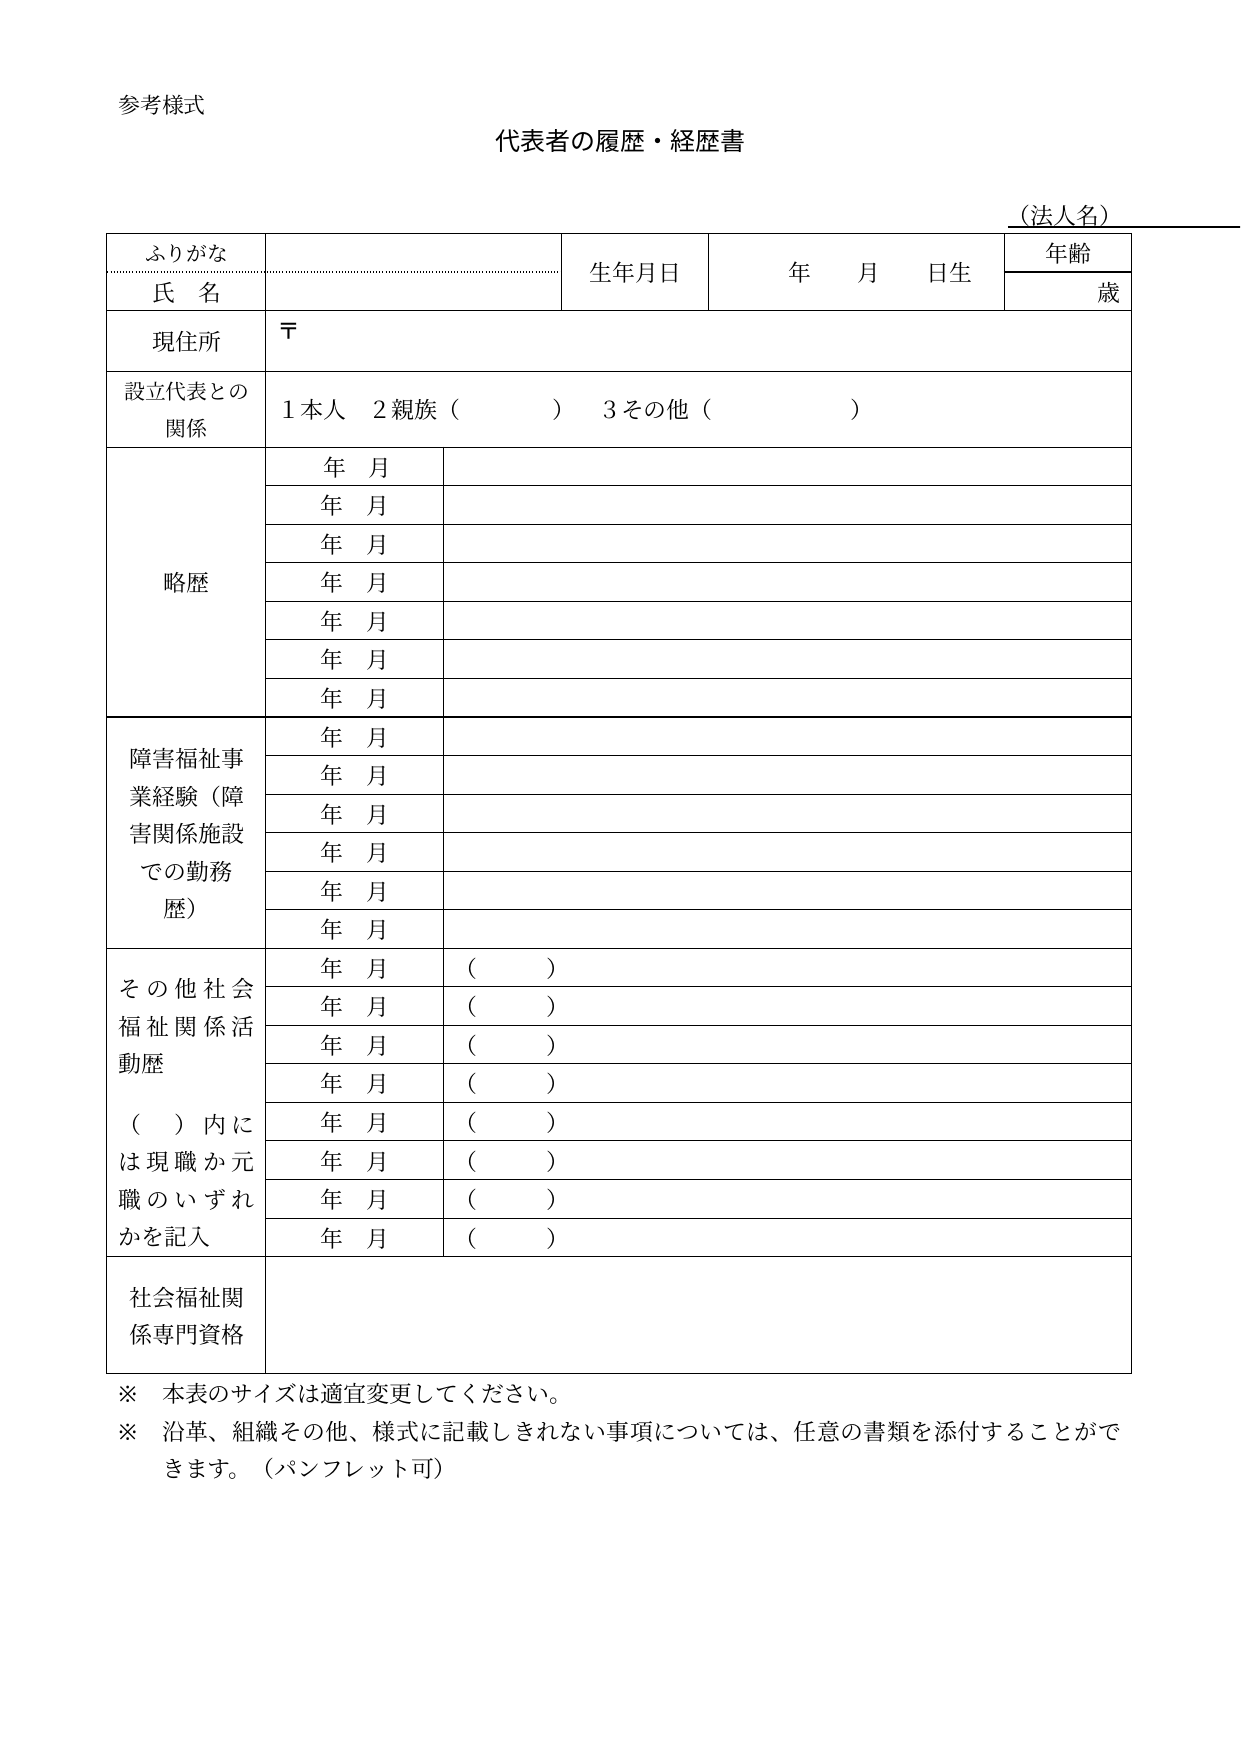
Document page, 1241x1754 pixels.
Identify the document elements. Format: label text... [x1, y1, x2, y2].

table_cell [444, 718, 1131, 755]
table_cell 設立代表との関係 [107, 372, 265, 447]
table_cell １本人 ２親族（ ） ３その他（ ） [266, 372, 1131, 447]
list 本表のサイズは適宜変更してください。 [118, 1374, 1122, 1411]
table_cell 年 月 [266, 795, 443, 832]
table_cell [444, 872, 1131, 909]
table_cell 年 月 [266, 910, 443, 948]
table_cell 年 月 [266, 1141, 443, 1179]
table_cell 年 月 [266, 756, 443, 793]
list 沿革、組織その他、様式に記載しきれない事項については、任意の書類を添付することができます。（パンフレット可） [118, 1411, 1122, 1486]
table_cell 年 月 [266, 602, 443, 639]
table_cell 略歴 [107, 448, 265, 716]
table_cell 現住所 [107, 311, 265, 371]
table_header 生年月日 [562, 234, 708, 310]
table_cell （ ） [444, 1141, 1131, 1179]
table_cell [444, 756, 1131, 793]
table_cell 年 月 [266, 1180, 443, 1217]
table_cell （ ） [444, 1026, 1131, 1063]
table_cell 歳 [1005, 273, 1131, 310]
table_cell [444, 525, 1131, 562]
table_cell （ ） [444, 1180, 1131, 1217]
table_cell 年 月 [266, 640, 443, 678]
table_cell [444, 833, 1131, 871]
table_cell （ ） [444, 949, 1131, 986]
table_cell （ ） [444, 1219, 1131, 1256]
table_cell [444, 563, 1131, 601]
table_cell 年 月 [266, 872, 443, 909]
table_cell [444, 910, 1131, 948]
table_cell [444, 795, 1131, 832]
table_cell [444, 602, 1131, 639]
table_cell 年 月 [266, 1026, 443, 1063]
table_header 年 月 日生 [709, 234, 1004, 310]
table_cell [266, 1257, 1131, 1373]
table_cell （ ） [444, 1103, 1131, 1140]
table_cell 年 月 [266, 486, 443, 524]
table_cell 年 月 [266, 679, 443, 716]
table_cell 障害福祉事業経験（障害関係施設での勤務歴） [107, 718, 265, 948]
table_cell 〒 [266, 311, 1131, 371]
table_cell 年 月 [266, 987, 443, 1025]
table_cell 氏 名 [107, 271, 265, 310]
table_cell [266, 271, 561, 310]
table_cell （ ） [444, 987, 1131, 1025]
table_cell 社会福祉関係専門資格 [107, 1257, 265, 1373]
table_cell [444, 486, 1131, 524]
table_cell 年 月 [266, 563, 443, 601]
table_cell その他社会福祉関係活動歴 [107, 949, 265, 1102]
table_cell [444, 448, 1131, 485]
text 代表者の履歴・経歴書 [118, 120, 1122, 158]
table_cell 年 月 [266, 1219, 443, 1256]
table_cell （ ） [444, 1064, 1131, 1102]
table_cell 年 月 [266, 949, 443, 986]
table_cell [444, 640, 1131, 678]
table_cell 年 月 [266, 1064, 443, 1102]
table_cell 年 月 [266, 525, 443, 562]
table_header 年齢 [1005, 234, 1131, 271]
table_header [266, 234, 561, 271]
table_cell 年 月 [266, 1103, 443, 1140]
table_cell （ ）内には現職か元職のいずれかを記入 [107, 1102, 265, 1256]
table_cell 年 月 [266, 448, 443, 485]
table_header ふりがな [107, 234, 265, 271]
table_cell 年 月 [266, 718, 443, 755]
table_cell [444, 679, 1131, 716]
table_cell 年 月 [266, 833, 443, 871]
text （法人名） [118, 195, 1122, 233]
